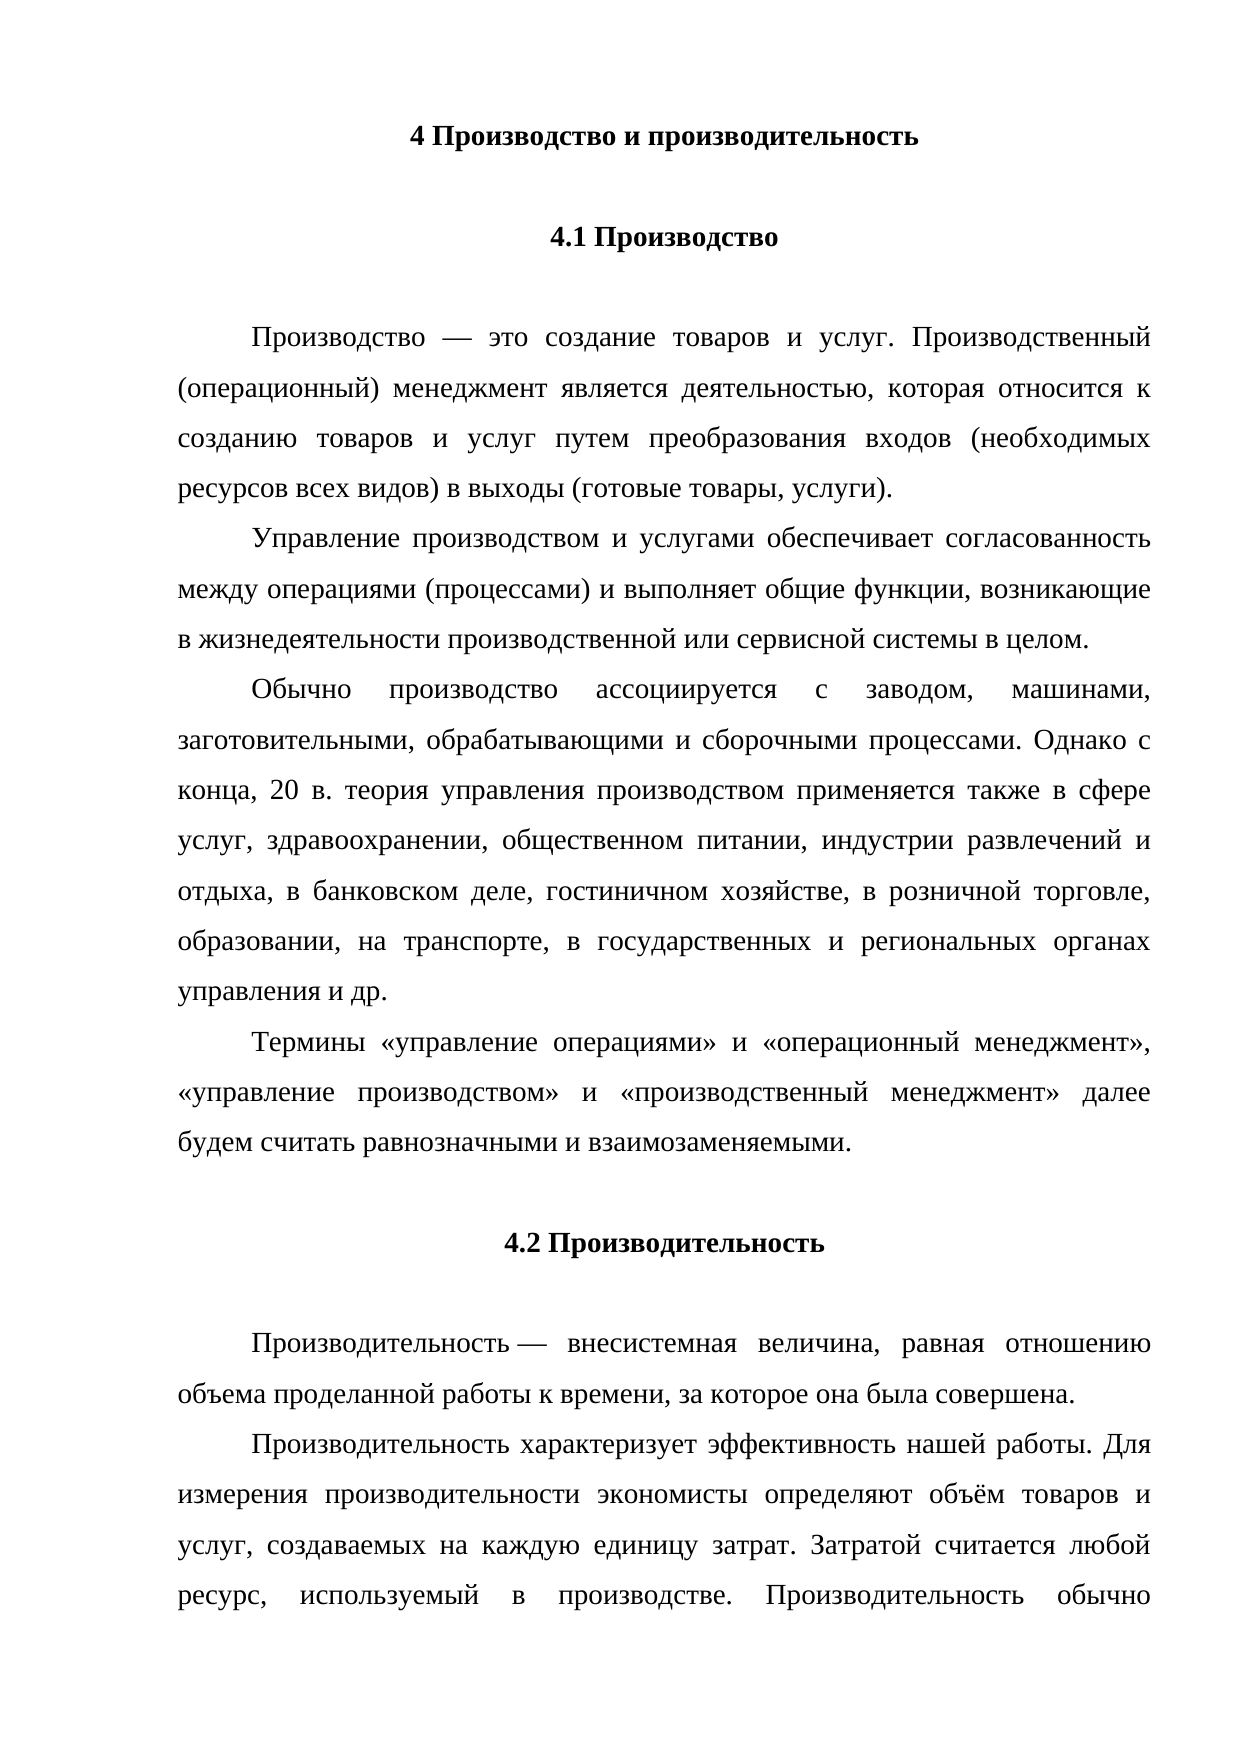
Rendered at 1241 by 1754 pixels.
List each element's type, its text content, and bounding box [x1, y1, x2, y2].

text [177, 1426, 1152, 1611]
text 4.2 Производительность [177, 1225, 1152, 1258]
text Термины «управление операциями» и «операционный менеджмент», «управление производством» и «производственный менеджмент» далее будем считать равнозначными и взаимозаменяемыми. [177, 1024, 1152, 1158]
text Управление производством и услугами обеспечивает согласованность между операциями (процессами) и выполняет общие функции, возникающие в жизнедеятельности производственной или сервисной системы в целом. [177, 521, 1152, 655]
text Производительность — внесистемная величина, равная отношению объема проделанной работы к времени, за которое она была совершена. [177, 1326, 1152, 1409]
text 4.1 Производство [177, 219, 1152, 252]
text Производство — это создание товаров и услуг. Производственный (операционный) менеджмент является деятельностью, которая относится к созданию товаров и услуг путем преобразования входов (необходимых ресурсов всех видов) в выходы (готовые товары, услуги). [177, 319, 1152, 504]
text Обычно производство ассоциируется с заводом, машинами, заготовительными, обрабатывающими и сборочными процессами. Однако с конца, 20 в. теория управления производством применяется также в сфере услуг, здравоохранении, общественном питании, индустрии развлечений и отдыха, в банковском деле, гостиничном хозяйстве, в розничной торговле, образовании, на транспорте, в государственных и региональных органах управления и др. [177, 672, 1152, 1007]
text 4 Производство и производительность [177, 118, 1152, 152]
